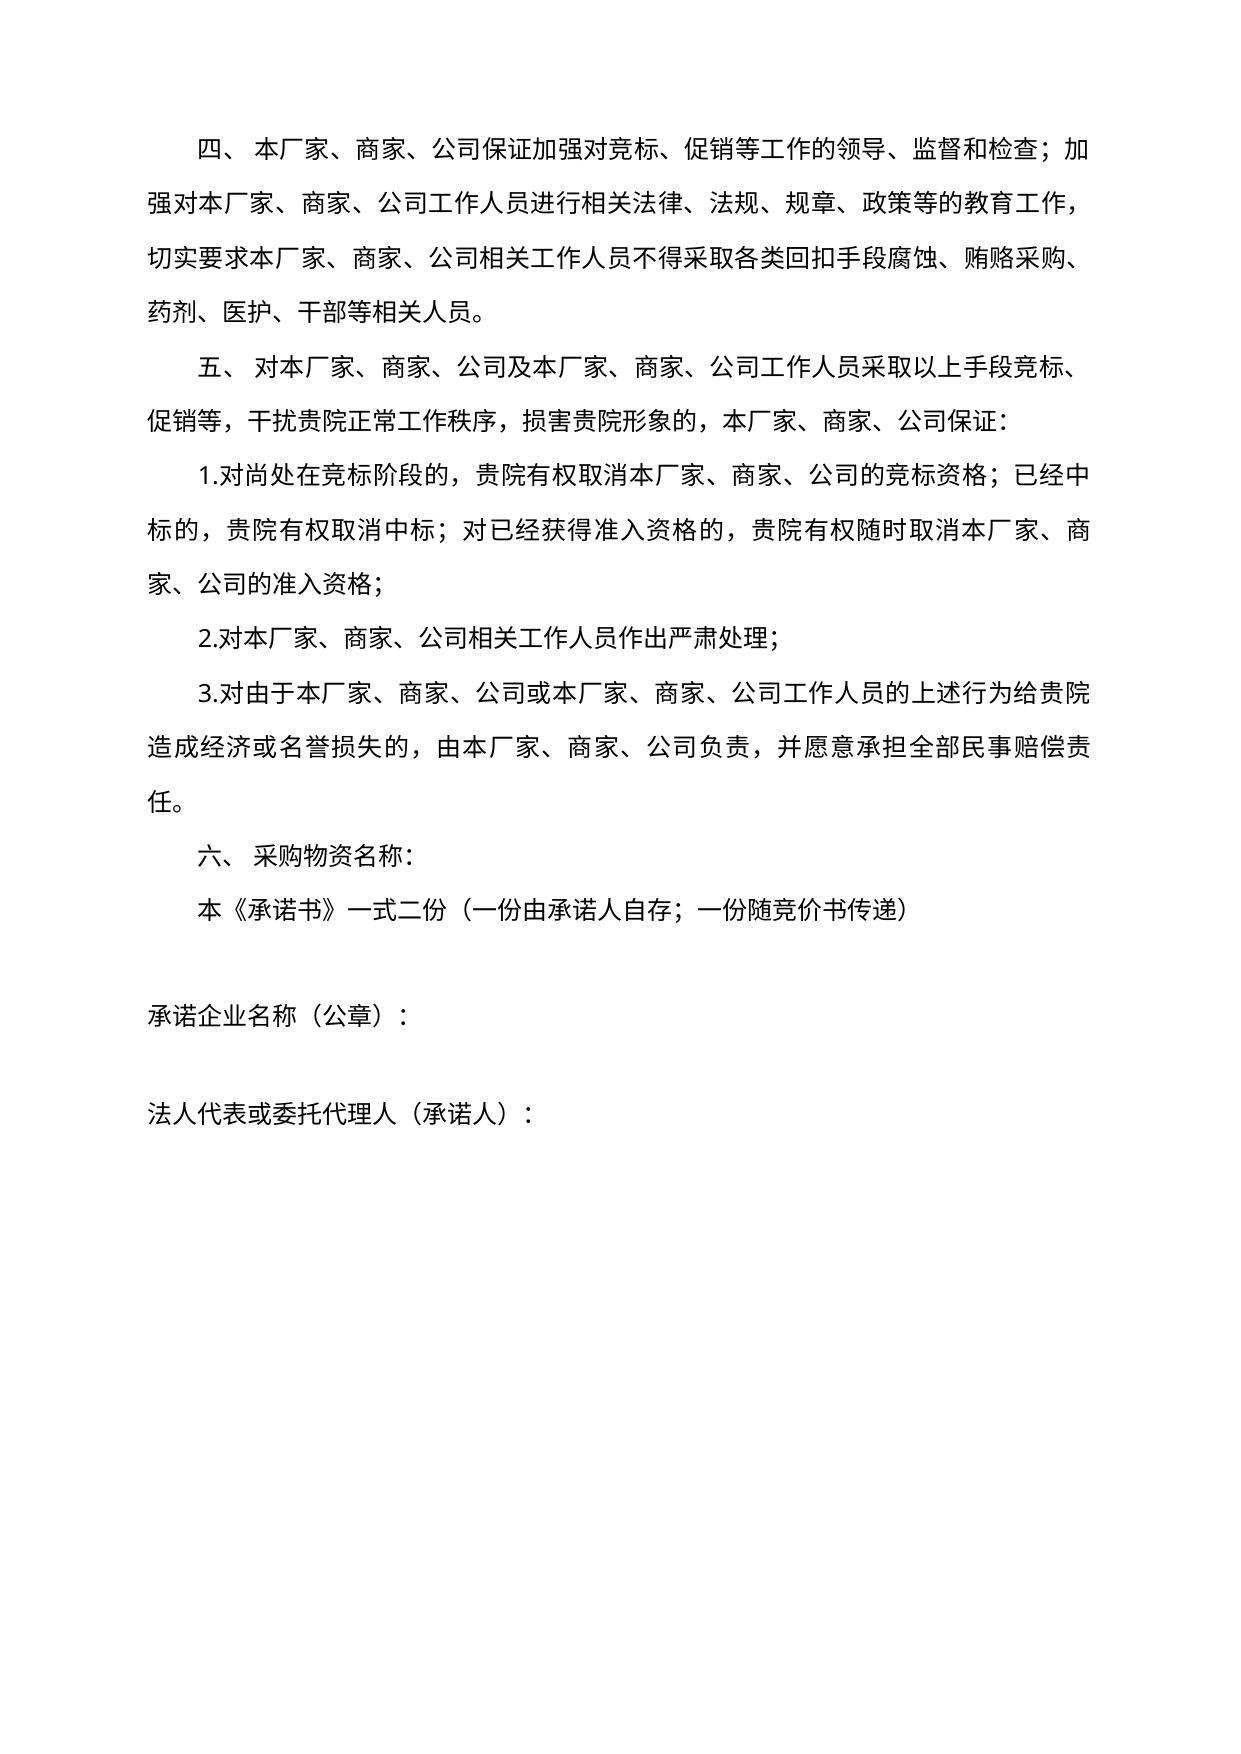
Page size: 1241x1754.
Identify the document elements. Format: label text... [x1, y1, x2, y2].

text 本《承诺书》一式二份（一份由承诺人自存；一份随竞价书传递） [148, 891, 1093, 927]
text 1.对尚处在竞标阶段的，贵院有权取消本厂家、商家、公司的竞标资格；已经中标的，贵院有权取消中标；对已经获得准入资格的，贵院有权随时取消本厂家、商家、公司的准入资格； [148, 456, 1093, 601]
text 2.对本厂家、商家、公司相关工作人员作出严肃处理； [148, 619, 1093, 655]
text 3.对由于本厂家、商家、公司或本厂家、商家、公司工作人员的上述行为给贵院造成经济或名誉损失的，由本厂家、商家、公司负责，并愿意承担全部民事赔偿责任。 [148, 673, 1093, 818]
text 四、 本厂家、商家、公司保证加强对竞标、促销等工作的领导、监督和检查；加强对本厂家、商家、公司工作人员进行相关法律、法规、规章、政策等的教育工作，切实要求本厂家、商家、公司相关工作人员不得采取各类回扣手段腐蚀、贿赂采购、药剂、医护、干部等相关人员。 [148, 129, 1093, 329]
text 承诺企业名称（公章）： [148, 996, 1093, 1032]
text 法人代表或委托代理人（承诺人）： [148, 1094, 1093, 1130]
text 六、 采购物资名称： [148, 836, 1093, 873]
text 五、 对本厂家、商家、公司及本厂家、商家、公司工作人员采取以上手段竞标、促销等，干扰贵院正常工作秩序，损害贵院形象的，本厂家、商家、公司保证： [148, 347, 1093, 438]
